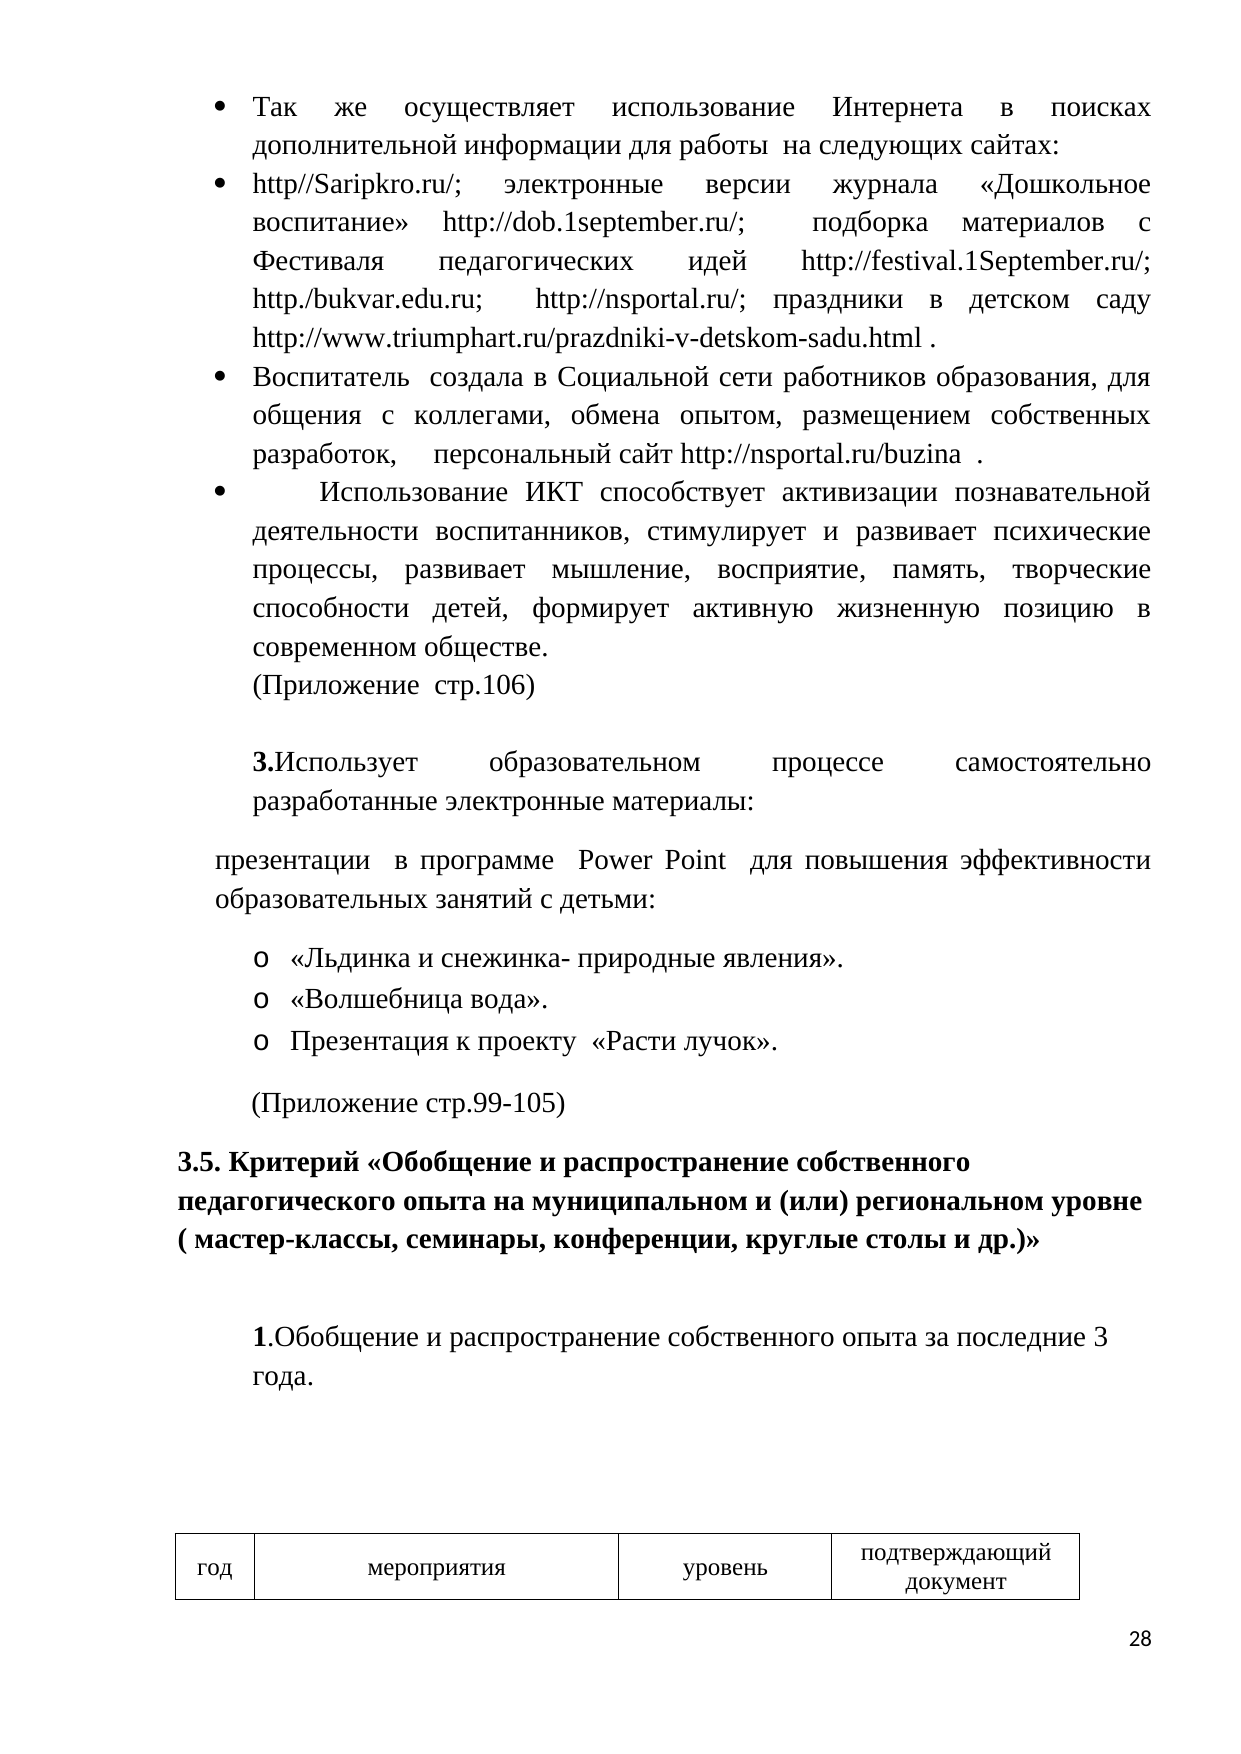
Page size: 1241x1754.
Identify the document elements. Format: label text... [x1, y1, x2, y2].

list «Волшебница вода». [252, 981, 1152, 1017]
list (Приложение стр.106) [252, 667, 1152, 701]
list Использование ИКТ способствует активизации познавательной деятельности воспитанников, стимулирует и развивает психические процессы, развивает мышление, восприятие, память, творческие способности детей, формирует активную жизненную позицию в современном обществе. [215, 474, 1152, 662]
list http//Saripkro.ru/; электронные версии журнала «Дошкольное воспитание» http://dob.1september.ru/; подборка материалов с Фестиваля педагогических идей http://festival.1September.ru/; http./bukvar.edu.ru; http://nsportal.ru/; праздники в детском саду http://www.triumphart.ru/prazdniki-v-detskom-sadu.html . [215, 166, 1152, 354]
list 3.Использует образовательном процессе самостоятельно разработанные электронные материалы: [252, 744, 1152, 816]
text (Приложение стр.99-105) [177, 1085, 1152, 1118]
list Воспитатель создала в Социальной сети работников образования, для общения с коллегами, обмена опытом, размещением собственных разработок, персональный сайт http://nsportal.ru/buzina . [215, 359, 1152, 469]
list «Льдинка и снежинка- природные явления». [252, 940, 1152, 976]
table_header мероприятия [255, 1534, 618, 1598]
text презентации в программе Power Point для повышения эффективности образовательных занятий с детьми: [215, 842, 1152, 914]
table_header год [176, 1534, 254, 1598]
text 3.5. Критерий «Обобщение и распространение собственного педагогического опыта на муниципальном и (или) региональном уровне ( мастер-классы, семинары, конференции, круглые столы и др.)» [177, 1144, 1152, 1255]
list Презентация к проекту «Расти лучок». [252, 1023, 1152, 1059]
list Так же осуществляет использование Интернета в поисках дополнительной информации для работы на следующих сайтах: [215, 89, 1152, 161]
table_header уровень [619, 1534, 831, 1598]
table_header подтверждающий документ [832, 1534, 1079, 1598]
list 1.Обобщение и распространение собственного опыта за последние 3 года. [252, 1319, 1152, 1391]
